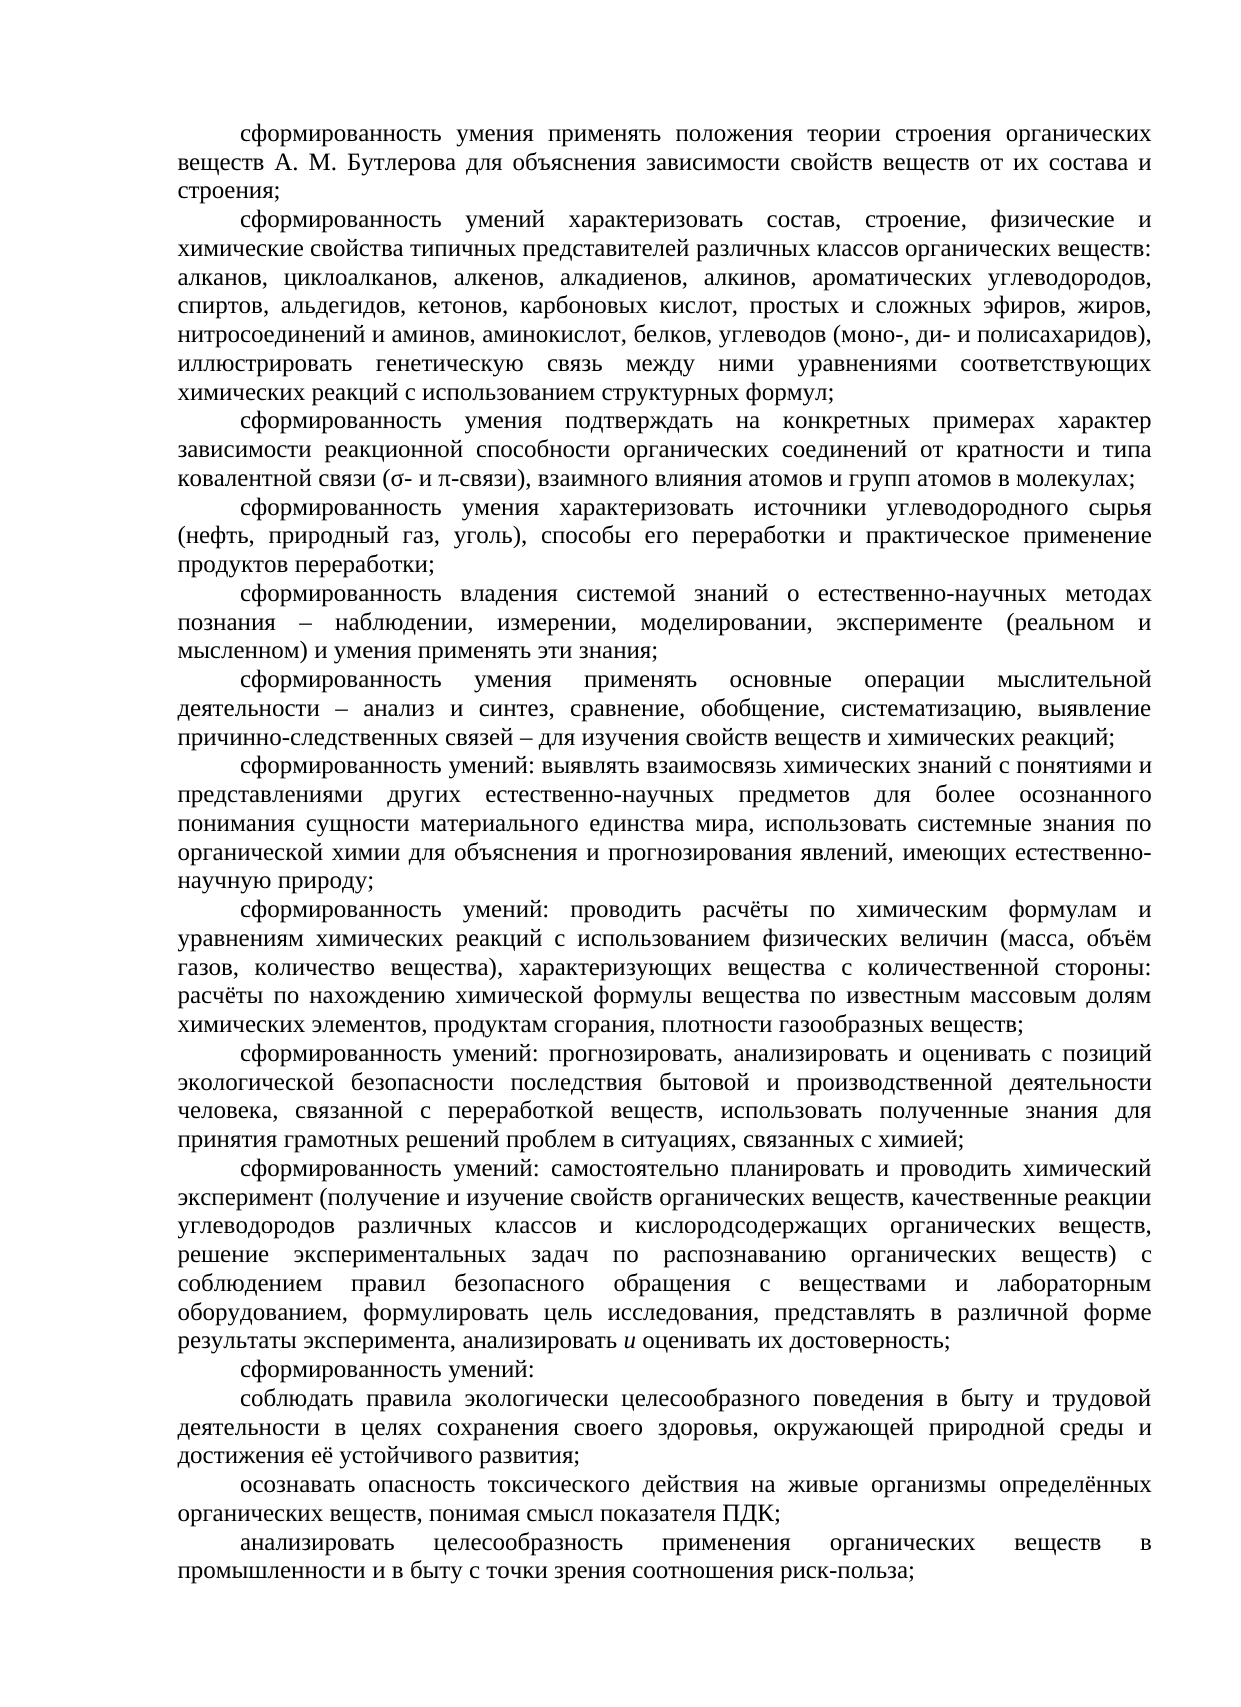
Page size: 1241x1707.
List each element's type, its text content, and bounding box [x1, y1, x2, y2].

text сформированность умения применять основные операции мыслительной деятельности – анализ и синтез, сравнение, обобщение, систематизацию, выявление причинно-следственных связей – для изучения свойств веществ и химических реакций; [177, 664, 1152, 751]
text сформированность умений: выявлять взаимосвязь химических знаний с понятиями и представлениями других естественно-научных предметов для более осознанного понимания сущности материального единства мира, использовать системные знания по органической химии для объяснения и прогнозирования явлений, имеющих естественно-научную природу; [177, 751, 1152, 894]
text сформированность умений: прогнозировать, анализировать и оценивать с позиций экологической безопасности последствия бытовой и производственной деятельности человека, связанной с переработкой веществ, использовать полученные знания для принятия грамотных решений проблем в ситуациях, связанных с химией; [177, 1038, 1152, 1153]
text сформированность владения системой знаний о естественно-научных методах познания – наблюдении, измерении, моделировании, эксперименте (реальном и мысленном) и умения применять эти знания; [177, 578, 1152, 664]
text сформированность умений: [177, 1354, 1152, 1383]
text сформированность умения характеризовать источники углеводородного сырья (нефть, природный газ, уголь), способы его переработки и практическое применение продуктов переработки; [177, 492, 1152, 578]
text соблюдать правила экологически целесообразного поведения в быту и трудовой деятельности в целях сохранения своего здоровья, окружающей природной среды и достижения её устойчивого развития; [177, 1383, 1152, 1469]
text сформированность умений: проводить расчёты по химическим формулам и уравнениям химических реакций с использованием физических величин (масса, объём газов, количество вещества), характеризующих вещества с количественной стороны: расчёты по нахождению химической формулы вещества по известным массовым долям химических элементов, продуктам сгорания, плотности газообразных веществ; [177, 894, 1152, 1038]
text сформированность умения применять положения теории строения органических веществ А. М. Бутлерова для объяснения зависимости свойств веществ от их состава и строения; [177, 118, 1152, 204]
text сформированность умения подтверждать на конкретных примерах характер зависимости реакционной способности органических соединений от кратности и типа ковалентной связи (σ- и π-связи), взаимного влияния атомов и групп атомов в молекулах; [177, 406, 1152, 492]
text сформированность умений: самостоятельно планировать и проводить химический эксперимент (получение и изучение свойств органических веществ, качественные реакции углеводородов различных классов и кислородсодержащих органических веществ, решение экспериментальных задач по распознаванию органических веществ) с соблюдением правил безопасного обращения с веществами и лабораторным оборудованием, формулировать цель исследования, представлять в различной форме результаты эксперимента, анализировать и оценивать их достоверность; [177, 1153, 1152, 1354]
text анализировать целесообразность применения органических веществ в промышленности и в быту с точки зрения соотношения риск-польза; [177, 1527, 1152, 1584]
text сформированность умений характеризовать состав, строение, физические и химические свойства типичных представителей различных классов органических веществ: алканов, циклоалканов, алкенов, алкадиенов, алкинов, ароматических углеводородов, спиртов, альдегидов, кетонов, карбоновых кислот, простых и сложных эфиров, жиров, нитросоединений и аминов, аминокислот, белков, углеводов (моно-, ди- и полисахаридов), иллюстрировать генетическую связь между ними уравнениями соответствующих химических реакций с использованием структурных формул; [177, 204, 1152, 406]
text осознавать опасность токсического действия на живые организмы определённых органических веществ, понимая смысл показателя ПДК; [177, 1469, 1152, 1527]
